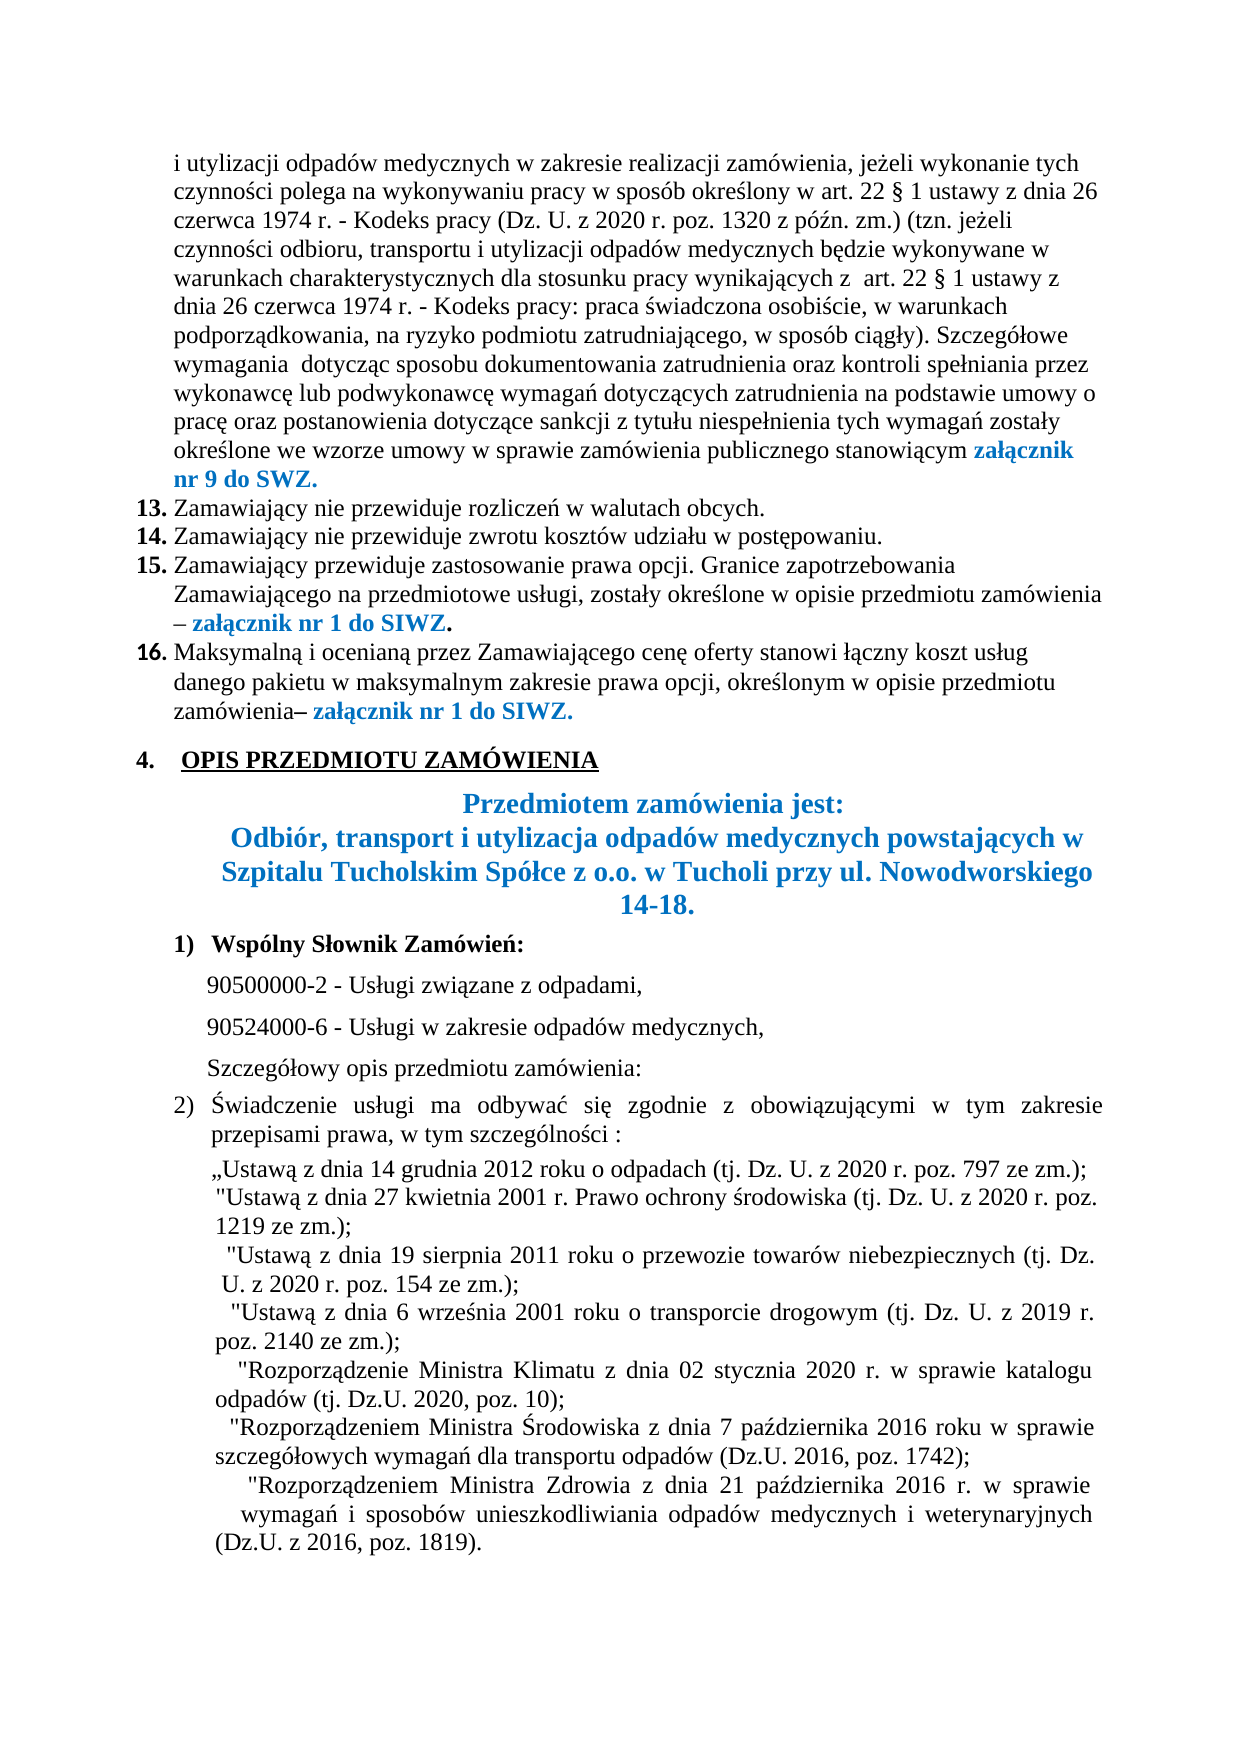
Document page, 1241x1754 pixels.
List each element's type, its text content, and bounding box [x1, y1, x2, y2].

text "Rozporządzeniem Ministra Zdrowia z dnia 21 października 2016 r. w sprawie wymagań i sposobów unieszkodliwiania odpadów medycznych i weterynaryjnych (Dz.U. z 2016, poz. 1819). [177, 1470, 1104, 1556]
text "Ustawą z dnia 6 września 2001 roku o transporcie drogowym (tj. Dz. U. z 2019 r. poz. 2140 ze zm.); [177, 1297, 1104, 1355]
text "Rozporządzenie Ministra Klimatu z dnia 02 stycznia 2020 r. w sprawie katalogu odpadów (tj. Dz.U. 2020, poz. 10); [177, 1355, 1104, 1412]
subtitle Opis przedmiotu zamówienia [136, 745, 1104, 774]
subtitle Przedmiotem zamówienia jest: Odbiór, transport i utylizacja odpadów medycznych powstających w Szpitalu Tucholskim Spółce z o.o. w Tucholi przy ul. Nowodworskiego 14-18. [209, 787, 1104, 921]
list Zamawiający przewiduje zastosowanie prawa opcji. Granice zapotrzebowania Zamawiającego na przedmiotowe usługi, zostały określone w opisie przedmiotu zamówienia – załącznik nr 1 do SIWZ. [136, 550, 1104, 636]
text "Ustawą z dnia 19 sierpnia 2011 roku o przewozie towarów niebezpiecznych (tj. Dz. U. z 2020 r. poz. 154 ze zm.); [177, 1240, 1104, 1297]
list Zamawiający nie przewiduje zwrotu kosztów udziału w postępowaniu. [136, 521, 1104, 550]
list Maksymalną i ocenianą przez Zamawiającego cenę oferty stanowi łączny koszt usług danego pakietu w maksymalnym zakresie prawa opcji, określonym w opisie przedmiotu zamówienia– załącznik nr 1 do SIWZ. [136, 636, 1104, 724]
text Szczegółowy opis przedmiotu zamówienia: [207, 1053, 1104, 1082]
list Zamawiający nie przewiduje rozliczeń w walutach obcych. [136, 493, 1104, 521]
text 90500000-2 - Usługi związane z odpadami, [207, 970, 1104, 999]
list Wspólny Słownik Zamówień: [173, 929, 1104, 958]
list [136, 148, 1104, 493]
text "Rozporządzeniem Ministra Środowiska z dnia 7 października 2016 roku w sprawie szczegółowych wymagań dla transportu odpadów (Dz.U. 2016, poz. 1742); [177, 1412, 1104, 1470]
list Świadczenie usługi ma odbywać się zgodnie z obowiązującymi w tym zakresie przepisami prawa, w tym szczególności : [173, 1090, 1104, 1147]
text „Ustawą z dnia 14 grudnia 2012 roku o odpadach (tj. Dz. U. z 2020 r. poz. 797 ze zm.); [211, 1154, 1104, 1182]
text "Ustawą z dnia 27 kwietnia 2001 r. Prawo ochrony środowiska (tj. Dz. U. z 2020 r. poz. 1219 ze zm.); [177, 1182, 1104, 1240]
text 90524000-6 - Usługi w zakresie odpadów medycznych, [207, 1012, 1104, 1040]
